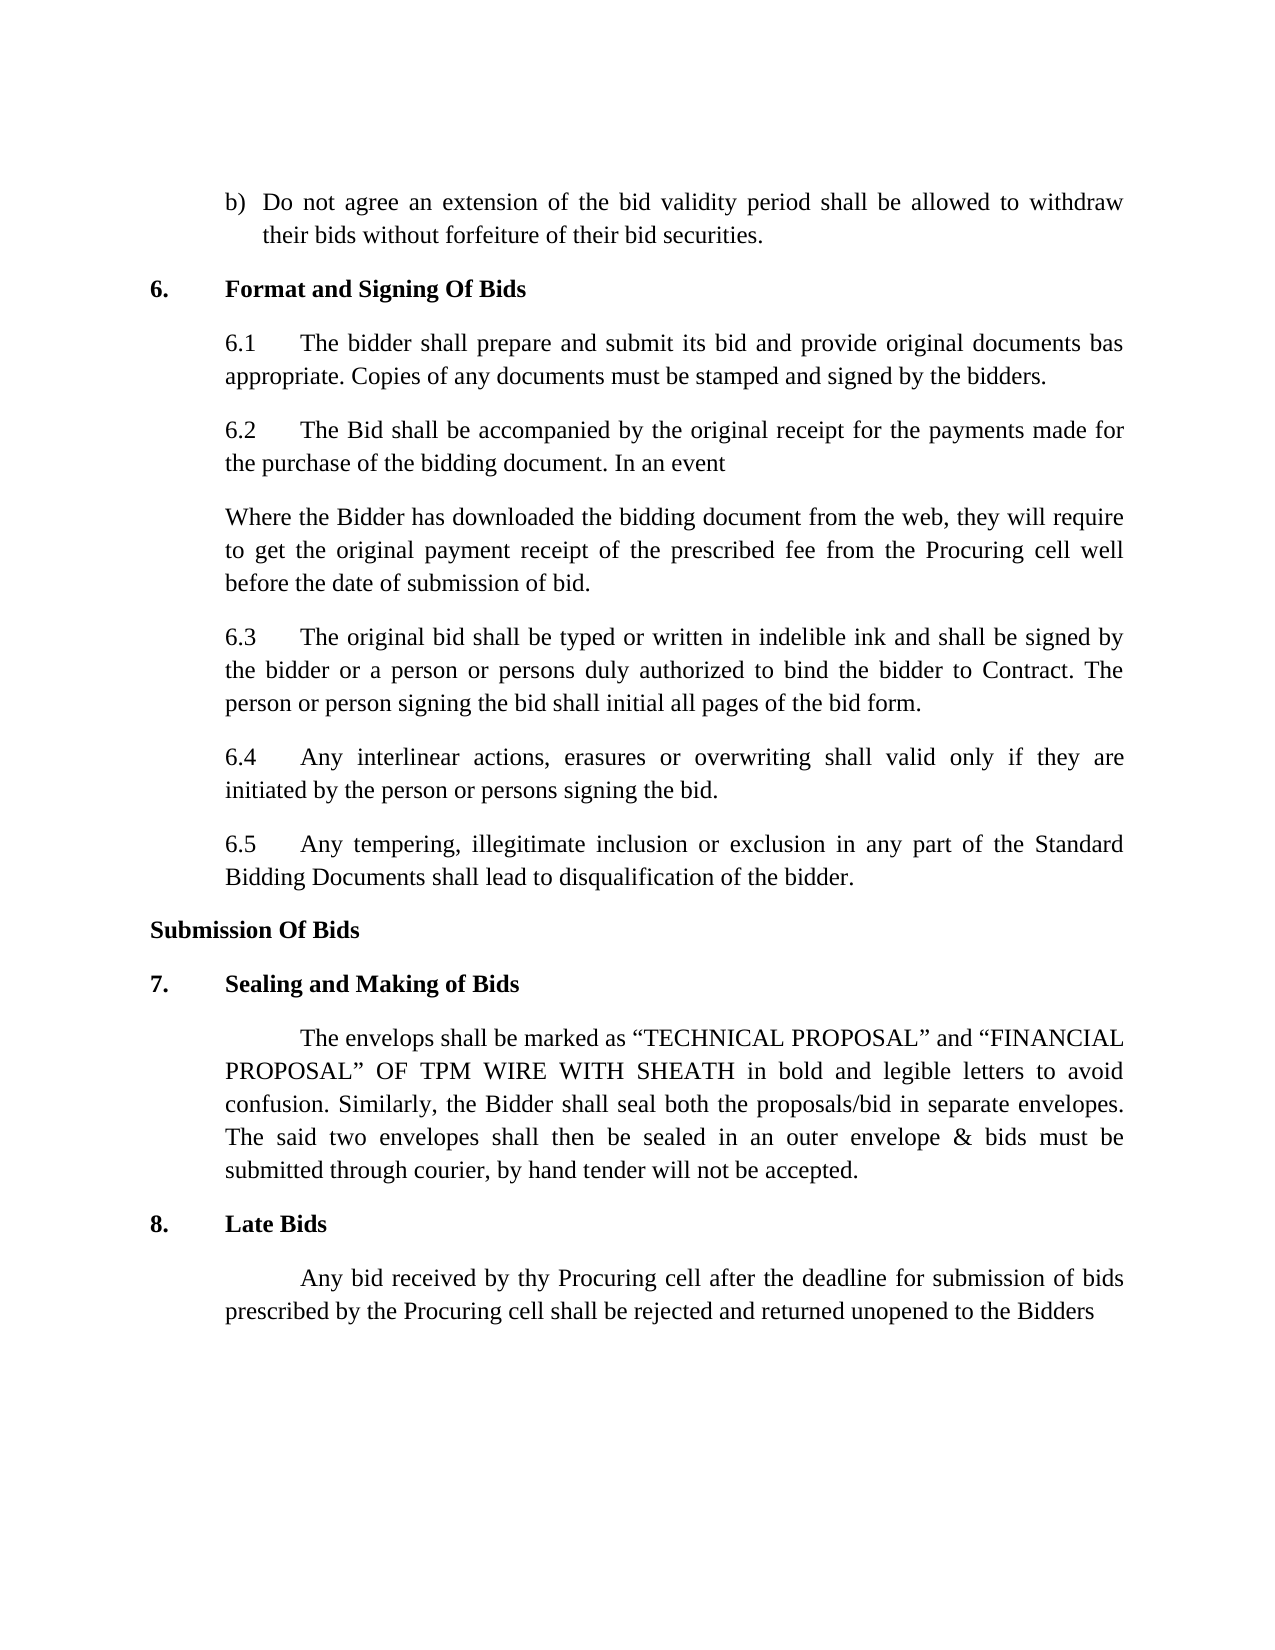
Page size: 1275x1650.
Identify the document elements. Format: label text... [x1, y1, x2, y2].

text 6. Format and Signing Of Bids [150, 274, 1125, 303]
text 7. Sealing and Making of Bids [150, 969, 1125, 998]
text Submission Of Bids [150, 916, 1125, 944]
list Do not agree an extension of the bid validity period shall be allowed to withdraw their bids without forfeiture of their bid securities. [225, 187, 1125, 249]
text 6.5 Any tempering, illegitimate inclusion or exclusion in any part of the Standard Bidding Documents shall lead to disqualification of the bidder. [225, 829, 1125, 890]
text Where the Bidder has downloaded the bidding document from the web, they will require to get the original payment receipt of the prescribed fee from the Procuring cell well before the date of submission of bid. [225, 502, 1125, 597]
text 6.4 Any interlinear actions, erasures or overwriting shall valid only if they are initiated by the person or persons signing the bid. [225, 742, 1125, 803]
text 8. Late Bids [150, 1209, 1125, 1238]
text 6.3 The original bid shall be typed or written in indelible ink and shall be signed by the bidder or a person or persons duly authorized to bind the bidder to Contract. The person or person signing the bid shall initial all pages of the bid form. [225, 622, 1125, 717]
text The envelops shall be marked as “TECHNICAL PROPOSAL” and “FINANCIAL PROPOSAL” OF TPM WIRE WITH SHEATH in bold and legible letters to avoid confusion. Similarly, the Bidder shall seal both the proposals/bid in separate envelopes. The said two envelopes shall then be sealed in an outer envelope & bids must be submitted through courier, by hand tender will not be accepted. [225, 1023, 1125, 1184]
text Any bid received by thy Procuring cell after the deadline for submission of bids prescribed by the Procuring cell shall be rejected and returned unopened to the Bidders [225, 1263, 1125, 1325]
text 6.2 The Bid shall be accompanied by the original receipt for the payments made for the purchase of the bidding document. In an event [225, 415, 1125, 477]
text 6.1 The bidder shall prepare and submit its bid and provide original documents bas appropriate. Copies of any documents must be stamped and signed by the bidders. [225, 328, 1125, 390]
